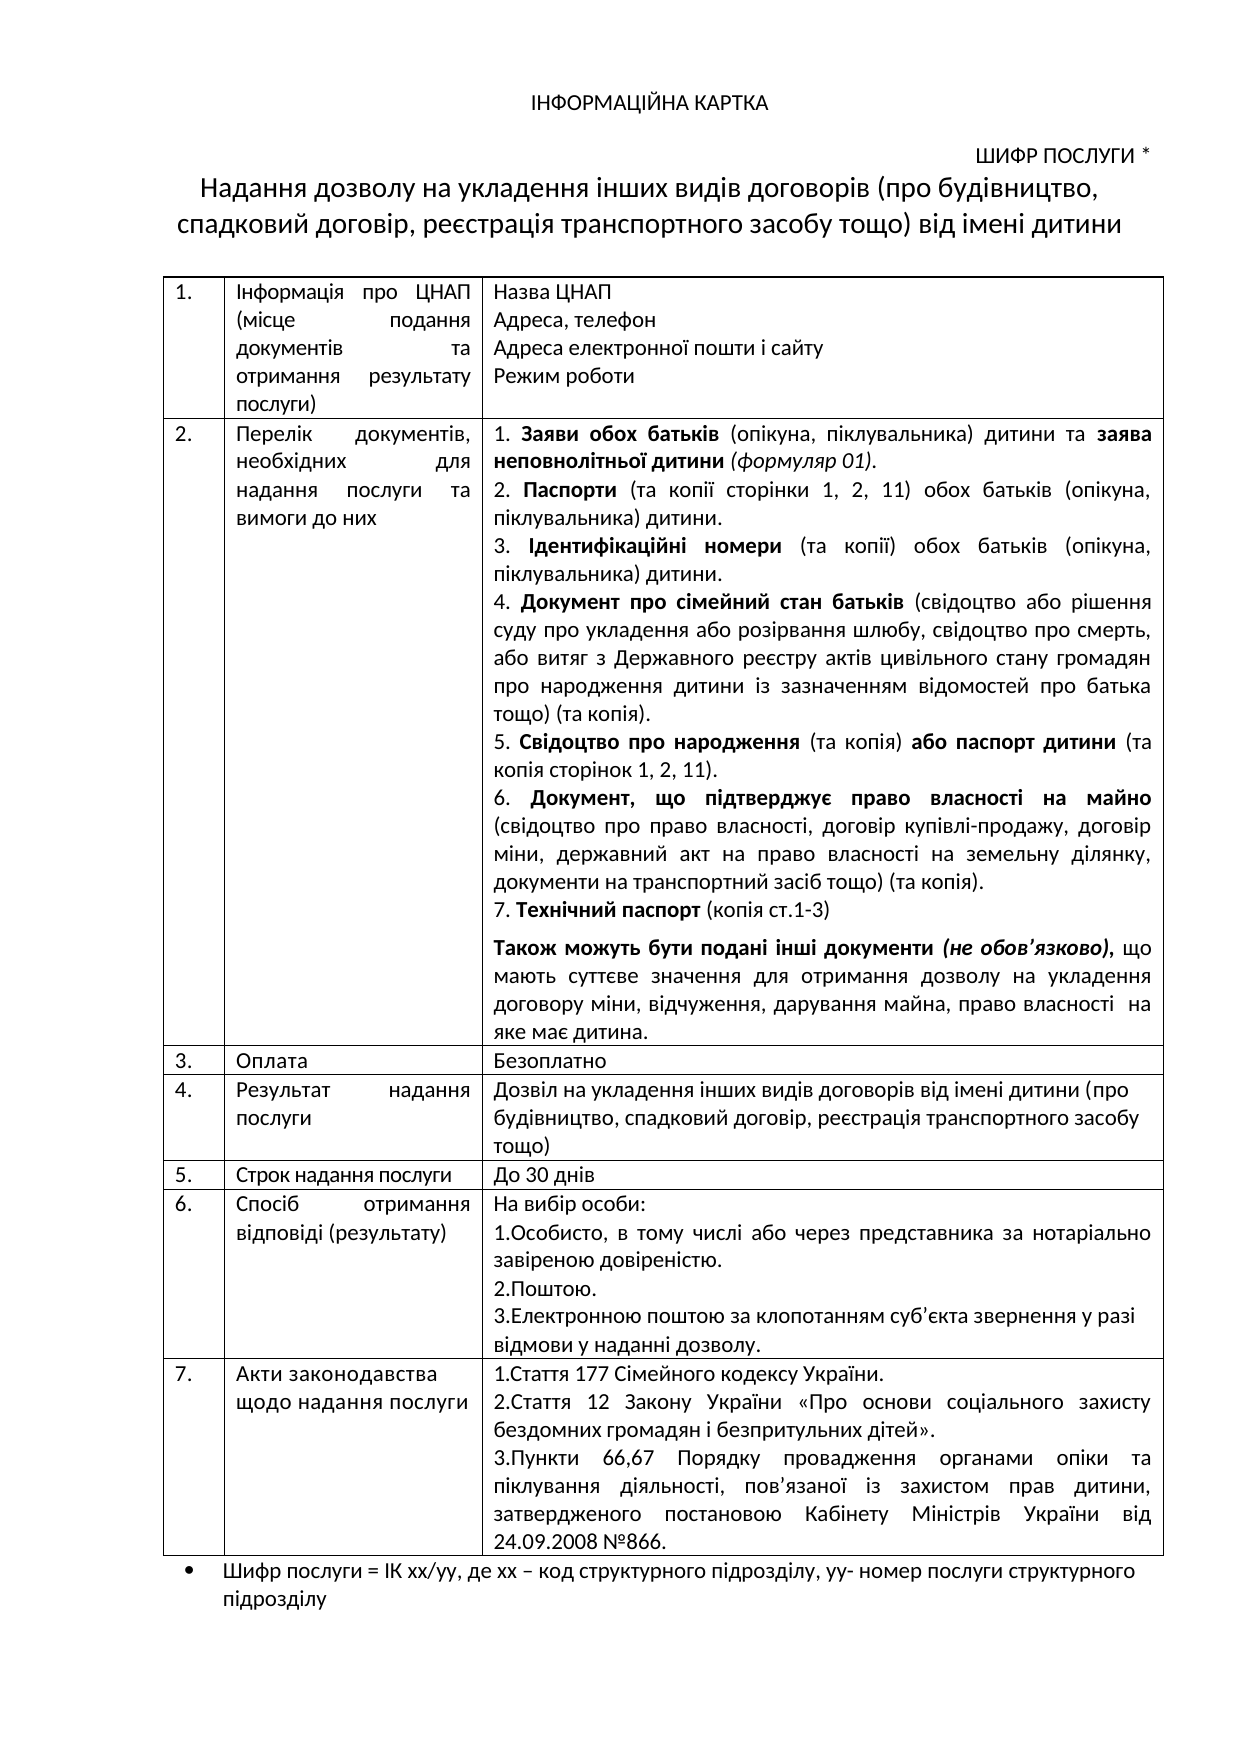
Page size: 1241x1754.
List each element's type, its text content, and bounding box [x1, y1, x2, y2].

table_cell 1. Заяви обох батьків (опікуна, піклувальника) дитини та заява неповнолітньої дитини (формуляр 01). 2. Паспорти (та копії сторінки 1, 2, 11) обох батьків (опікуна, піклувальника) дитини. 3. Ідентифікаційні номери (та копії) обох батьків (опікуна, піклувальника) дитини. 4. Документ про сімейний стан батьків (свідоцтво або рішення суду про укладення або розірвання шлюбу, свідоцтво про смерть, або витяг з Державного реєстру актів цивільного стану громадян про народження дитини із зазначенням відомостей про батька тощо) (та копія). 5. Свідоцтво про народження (та копія) або паспорт дитини (та копія сторінок 1, 2, 11). 6. Документ, що підтверджує право власності на майно (свідоцтво про право власності, договір купівлі-продажу, договір міни, державний акт на право власності на земельну ділянку, документи на транспортний засіб тощо) (та копія). 7. Технічний паспорт (копія ст.1-3) Також можуть бути подані інші документи (не обов’язково), що мають суттєве значення для отримання дозволу на укладення договору міни, відчуження, дарування майна, право власності на яке має дитина. [483, 419, 1163, 1045]
table_cell 2. [164, 419, 224, 1045]
table_header Назва ЦНАП Адреса, телефон Адреса електронної пошти і сайту Режим роботи [483, 278, 1163, 418]
table_cell Акти законодавства щодо надання послуги [225, 1359, 482, 1555]
text ШИФР ПОСЛУГИ * [148, 142, 1152, 169]
table_cell Дозвіл на укладення інших видів договорів від імені дитини (про будівництво, спадковий договір, реєстрація транспортного засобу тощо) [483, 1075, 1163, 1159]
table_cell Перелік документів, необхідних для надання послуги та вимоги до них [225, 419, 482, 1045]
table_cell 3. [164, 1046, 224, 1074]
table_cell 7. [164, 1359, 224, 1555]
table_cell Спосіб отримання відповіді (результату) [225, 1190, 482, 1358]
text Надання дозволу на укладення інших видів договорів (про будівництво, спадковий договір, реєстрація транспортного засобу тощо) від імені дитини [148, 169, 1152, 241]
text ІНФОРМАЦІЙНА КАРТКА [148, 88, 1152, 117]
table_cell 5. [164, 1161, 224, 1188]
list Шифр послуги = ІК хх/уу, де хх – код структурного підрозділу, уу- номер послуги структурного підрозділу [185, 1556, 1152, 1612]
table_cell На вибір особи: 1.Особисто, в тому числі або через представника за нотаріально завіреною довіреністю. 2.Поштою. 3.Електронною поштою за клопотанням суб’єкта звернення у разі відмови у наданні дозволу. [483, 1190, 1163, 1358]
table_cell Результат надання послуги [225, 1075, 482, 1159]
table_cell Оплата [225, 1046, 482, 1074]
table_header 1. [164, 278, 224, 418]
table_cell 6. [164, 1190, 224, 1358]
table_header Інформація про ЦНАП (місце подання документів та отримання результату послуги) [225, 278, 482, 418]
table_cell Безоплатно [483, 1046, 1163, 1074]
table_cell 1.Стаття 177 Сімейного кодексу України. 2.Стаття 12 Закону України «Про основи соціального захисту бездомних громадян і безпритульних дітей». 3.Пункти 66,67 Порядку провадження органами опіки та піклування діяльності, пов’язаної із захистом прав дитини, затвердженого постановою Кабінету Міністрів України від 24.09.2008 №866. [483, 1359, 1163, 1555]
table_cell Строк надання послуги [225, 1161, 482, 1188]
table_cell 4. [164, 1075, 224, 1159]
